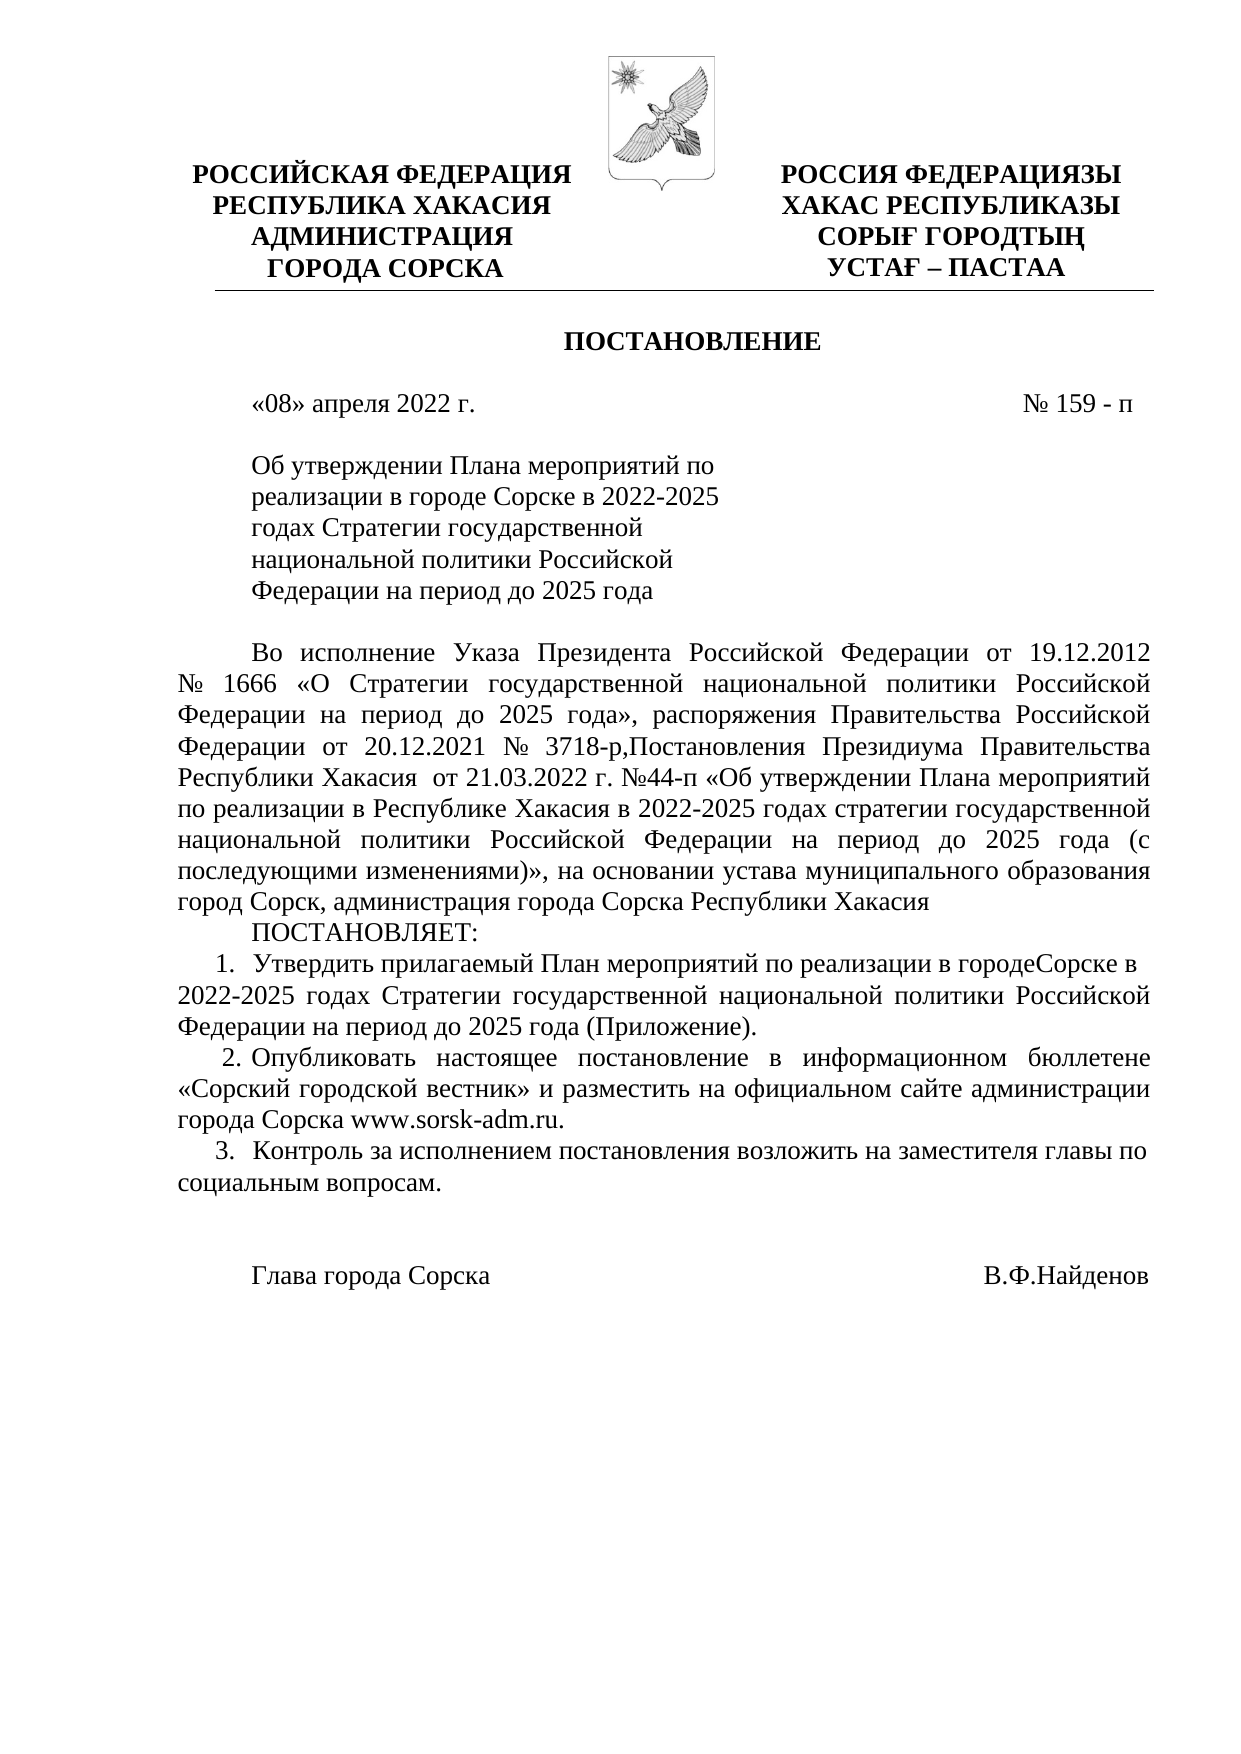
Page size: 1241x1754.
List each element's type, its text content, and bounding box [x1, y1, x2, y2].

text ПОСТАНОВЛЕНИЕ [233, 325, 1152, 356]
list Опубликовать настоящее постановление в информационном бюллетене «Сорский городской вестник» и разместить на официальном сайте администрации города Сорска www.sorsk-adm.ru. [177, 1041, 1152, 1134]
list Контроль за исполнением постановления возложить на заместителя главы по [215, 1134, 1152, 1166]
picture [608, 56, 715, 191]
list Утвердить прилагаемый План мероприятий по реализации в городеСорске в [215, 948, 1152, 979]
text «08» апреля 2022 г. № 159 - п [177, 387, 1152, 418]
text ПОСТАНОВЛЯЕТ: [177, 916, 1152, 948]
text национальной политики Российской [177, 543, 1152, 574]
text Глава города Сорска В.Ф.Найденов [177, 1259, 1152, 1290]
text реализации в городе Сорске в 2022-2025 [177, 480, 1152, 512]
text социальным вопросам. [177, 1166, 1152, 1197]
text Во исполнение Указа Президента Российской Федерации от 19.12.2012 № 1666 «О Стратегии государственной национальной политики Российской Федерации на период до 2025 года», распоряжения Правительства Российской Федерации от 20.12.2021 № 3718-р,Постановления Президиума Правительства Республики Хакасия от 21.03.2022 г. №44-п «Об утверждении Плана мероприятий по реализации в Республике Хакасия в 2022-2025 годах стратегии государственной национальной политики Российской Федерации на период до 2025 года (с последующими изменениями)», на основании устава муниципального образования город Сорск, администрация города Сорска Республики Хакасия [177, 636, 1152, 916]
text 2022-2025 годах Стратегии государственной национальной политики Российской Федерации на период до 2025 года (Приложение). [177, 979, 1152, 1041]
text годах Стратегии государственной [177, 512, 1152, 543]
text Федерации на период до 2025 года [177, 574, 1152, 605]
text Об утверждении Плана мероприятий по [177, 449, 1152, 480]
